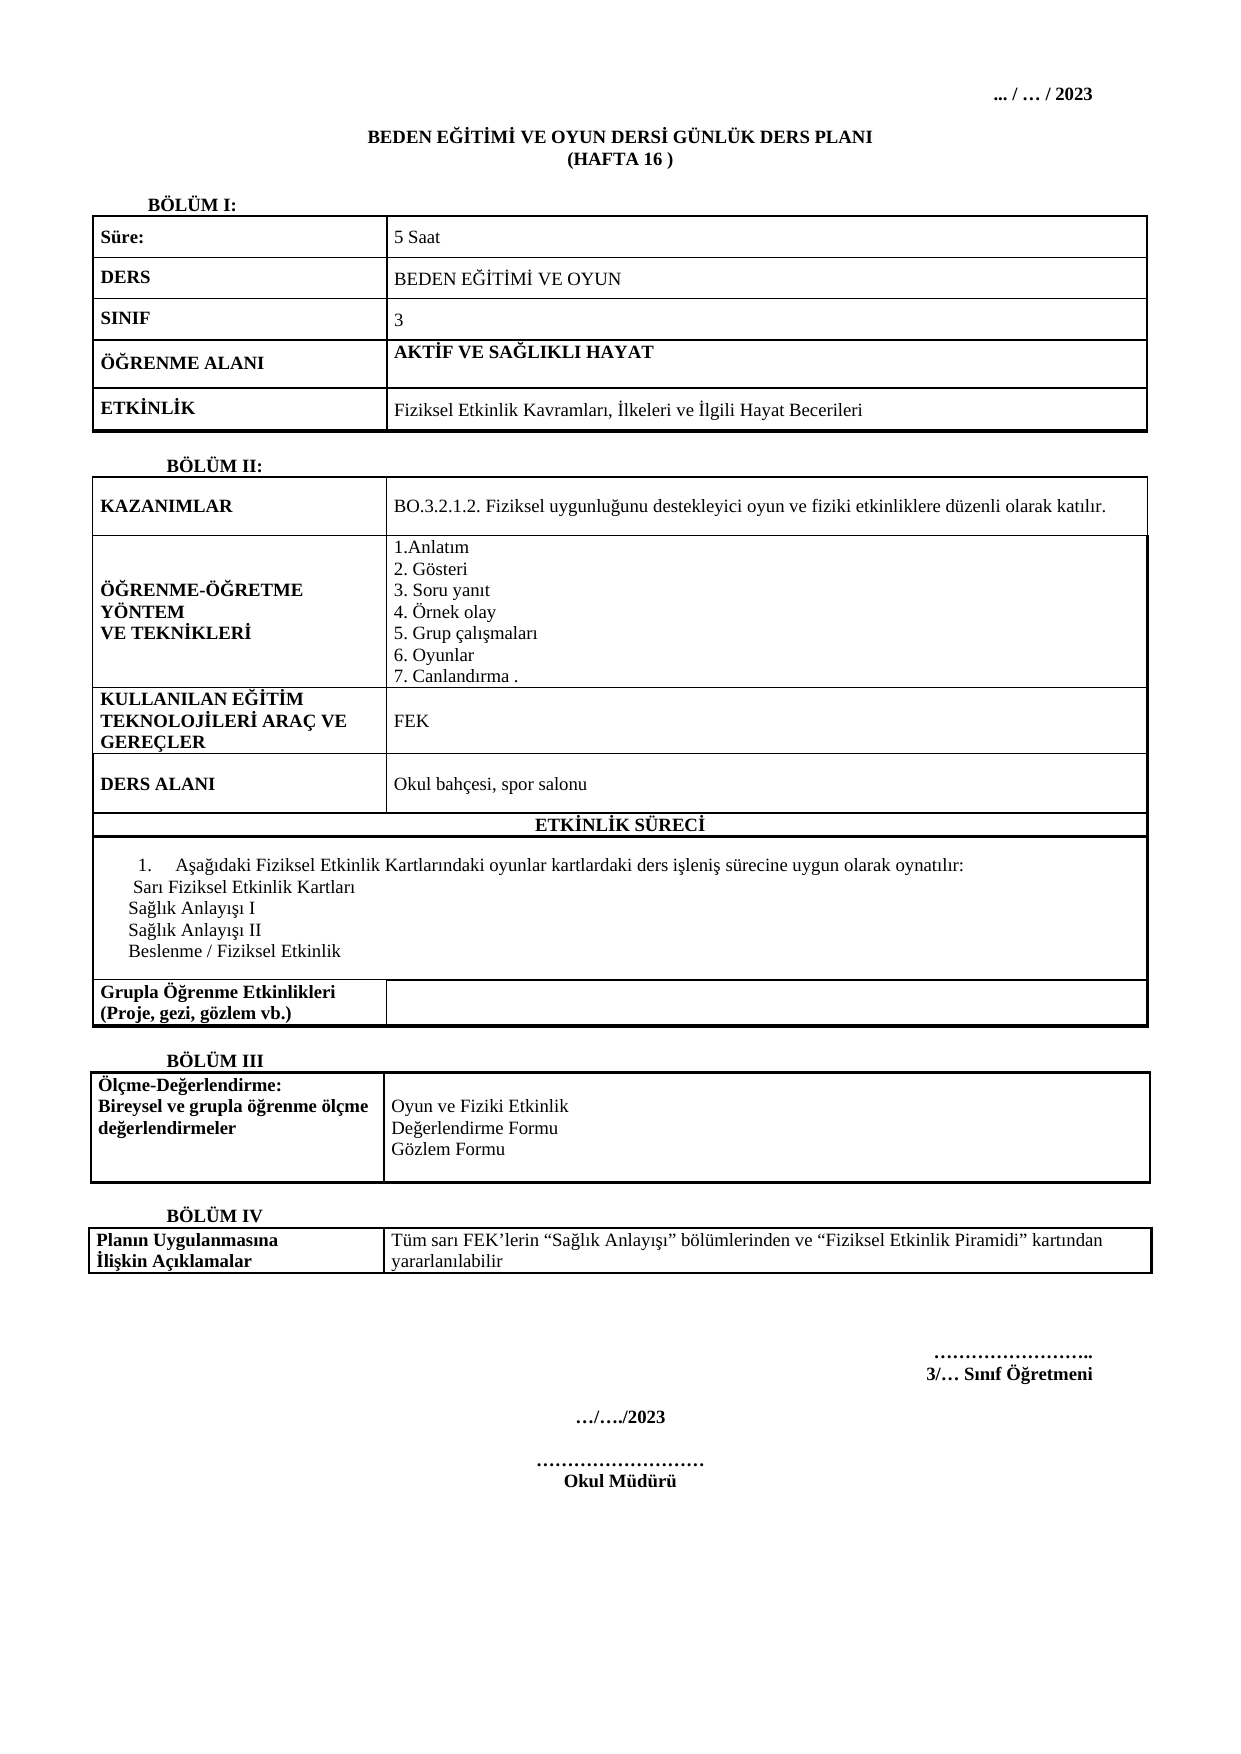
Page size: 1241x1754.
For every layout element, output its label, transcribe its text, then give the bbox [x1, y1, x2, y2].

table_cell Okul bahçesi, spor salonu [387, 754, 1146, 812]
table_cell ÖĞRENME ALANI [94, 341, 386, 387]
text BEDEN EĞİTİMİ VE OYUN DERSİ GÜNLÜK DERS PLANI [148, 126, 1093, 148]
table_header 5 Saat [388, 217, 1146, 256]
table_header Ölçme-Değerlendirme: Bireysel ve grupla öğrenme ölçme değerlendirmeler [92, 1074, 383, 1181]
text Okul Müdürü [148, 1470, 1093, 1492]
text BÖLÜM I: [148, 193, 1093, 215]
table_cell BEDEN EĞİTİMİ VE OYUN [388, 258, 1146, 298]
table_cell DERS [94, 258, 386, 298]
table_header Oyun ve Fiziki Etkinlik Değerlendirme Formu Gözlem Formu [385, 1074, 1149, 1181]
table_header Tüm sarı FEK’lerin “Sağlık Anlayışı” bölümlerinden ve “Fiziksel Etkinlik Piramidi” kartından yararlanılabilir [385, 1229, 1150, 1272]
table_header BO.3.2.1.2. Fiziksel uygunluğunu destekleyici oyun ve fiziki etkinliklere düzenli olarak katılır. [387, 478, 1147, 535]
text BÖLÜM II: [148, 455, 1093, 476]
subtitle BÖLÜM IV [148, 1205, 1093, 1227]
table_cell KULLANILAN EĞİTİM TEKNOLOJİLERİ ARAÇ VE GEREÇLER [93, 688, 386, 753]
table_cell Grupla Öğrenme Etkinlikleri (Proje, gezi, gözlem vb.) [94, 980, 386, 1024]
text 3/… Sınıf Öğretmeni [148, 1363, 1093, 1384]
table_cell SINIF [94, 299, 386, 339]
table_cell Fiziksel Etkinlik Kavramları, İlkeleri ve İlgili Hayat Becerileri [388, 389, 1146, 429]
table_cell AKTİF VE SAĞLIKLI HAYAT [388, 341, 1146, 387]
table_cell FEK [387, 688, 1146, 753]
table_header Planın Uygulanmasına İlişkin Açıklamalar [90, 1229, 383, 1272]
table_cell ÖĞRENME-ÖĞRETME YÖNTEM VE TEKNİKLERİ [93, 536, 386, 687]
text (HAFTA 16 ) [148, 148, 1093, 169]
table_cell ETKİNLİK [94, 389, 386, 429]
table_cell 3 [388, 299, 1146, 339]
table_header KAZANIMLAR [93, 478, 386, 535]
text ……………………… [148, 1449, 1093, 1470]
table_header Süre: [94, 217, 386, 256]
table_cell [387, 981, 1146, 1024]
table_cell 1.Anlatım 2. Gösteri 3. Soru yanıt 4. Örnek olay 5. Grup çalışmaları 6. Oyunlar 7. Canlandırma . [387, 536, 1146, 687]
table_cell Aşağıdaki Fiziksel Etkinlik Kartlarındaki oyunlar kartlardaki ders işleniş sürecine uygun olarak oynatılır: Sarı Fiziksel Etkinlik Kartları Sağlık Anlayışı I Sağlık Anlayışı II Beslenme / Fiziksel Etkinlik [94, 838, 1146, 978]
text …/…./2023 [148, 1406, 1093, 1427]
table_cell DERS ALANI [94, 754, 386, 812]
subtitle BÖLÜM III [148, 1050, 1093, 1071]
table_cell ETKİNLİK SÜRECİ [94, 814, 1146, 835]
text …………………….. [148, 1341, 1093, 1363]
text ... / … / 2023 [148, 83, 1093, 105]
